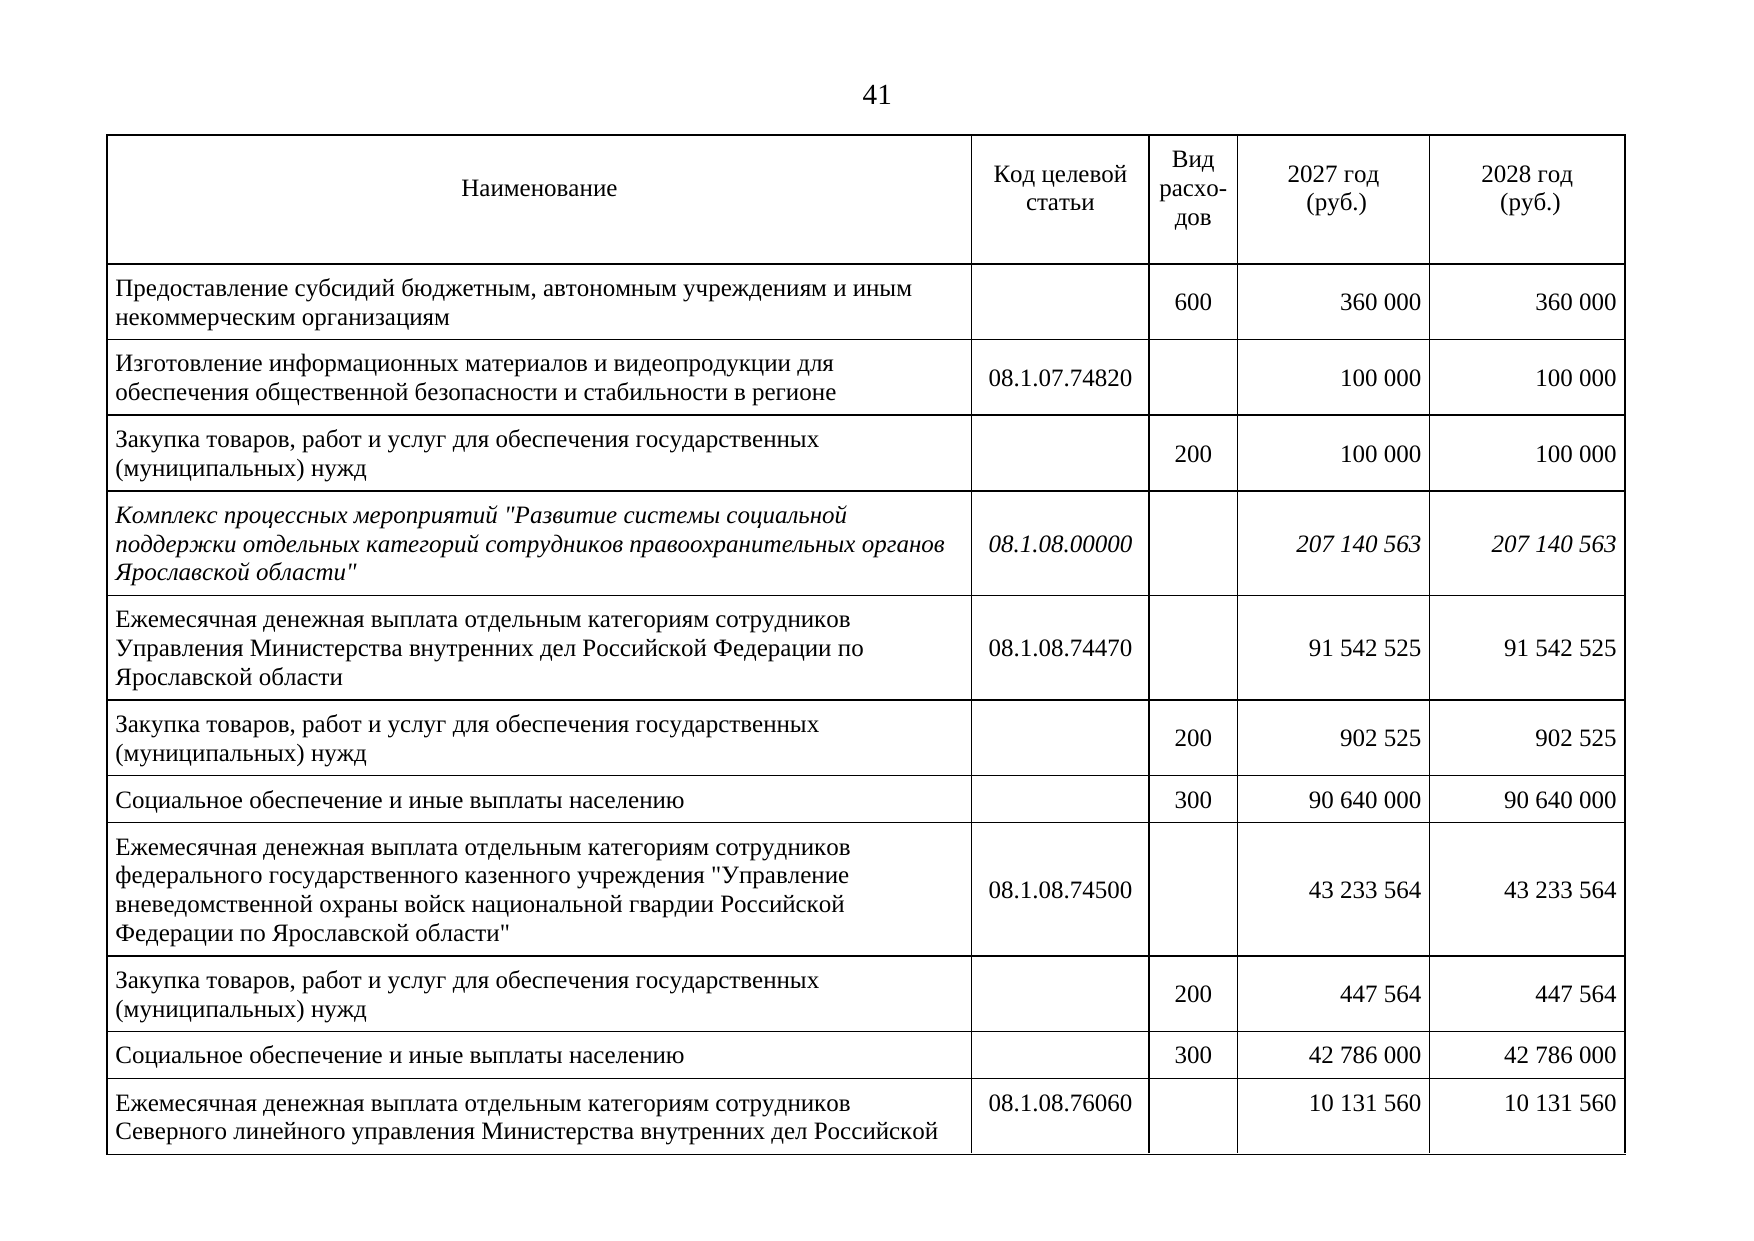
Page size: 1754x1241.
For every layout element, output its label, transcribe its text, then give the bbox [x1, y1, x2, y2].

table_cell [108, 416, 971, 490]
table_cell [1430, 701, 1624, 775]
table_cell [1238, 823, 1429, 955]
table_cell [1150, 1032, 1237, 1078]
table_header 2027 год (руб.) [1238, 136, 1429, 263]
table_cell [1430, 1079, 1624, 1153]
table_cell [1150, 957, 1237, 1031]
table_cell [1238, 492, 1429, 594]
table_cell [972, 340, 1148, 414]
table_header Вид расхо- дов [1150, 136, 1237, 263]
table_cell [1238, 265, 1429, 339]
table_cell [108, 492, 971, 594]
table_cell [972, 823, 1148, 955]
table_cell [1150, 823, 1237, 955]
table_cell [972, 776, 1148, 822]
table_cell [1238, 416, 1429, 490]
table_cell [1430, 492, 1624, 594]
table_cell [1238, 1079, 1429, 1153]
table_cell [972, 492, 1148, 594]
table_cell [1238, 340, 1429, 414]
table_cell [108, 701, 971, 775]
table_header 2028 год (руб.) [1430, 136, 1624, 263]
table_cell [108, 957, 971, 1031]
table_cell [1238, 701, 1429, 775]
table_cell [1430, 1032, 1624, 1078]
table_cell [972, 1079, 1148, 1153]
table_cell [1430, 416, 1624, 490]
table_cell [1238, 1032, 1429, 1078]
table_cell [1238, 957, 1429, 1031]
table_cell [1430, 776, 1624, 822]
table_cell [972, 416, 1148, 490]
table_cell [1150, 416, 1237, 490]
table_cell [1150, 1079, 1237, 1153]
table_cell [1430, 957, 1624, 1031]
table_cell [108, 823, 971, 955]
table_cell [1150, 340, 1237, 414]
table_header Наименование [108, 136, 971, 263]
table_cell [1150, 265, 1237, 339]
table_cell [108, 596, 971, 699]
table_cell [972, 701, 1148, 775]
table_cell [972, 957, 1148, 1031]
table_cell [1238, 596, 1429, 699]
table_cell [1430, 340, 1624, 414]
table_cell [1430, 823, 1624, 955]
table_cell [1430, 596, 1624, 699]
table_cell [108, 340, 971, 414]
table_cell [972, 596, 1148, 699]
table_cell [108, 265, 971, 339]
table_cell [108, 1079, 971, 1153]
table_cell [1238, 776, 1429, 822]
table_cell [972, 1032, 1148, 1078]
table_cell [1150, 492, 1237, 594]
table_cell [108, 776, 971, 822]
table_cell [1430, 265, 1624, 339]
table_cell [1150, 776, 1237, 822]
table_header Код целевой статьи [972, 136, 1148, 263]
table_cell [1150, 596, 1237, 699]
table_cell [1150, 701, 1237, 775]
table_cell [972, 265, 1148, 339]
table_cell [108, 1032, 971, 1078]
